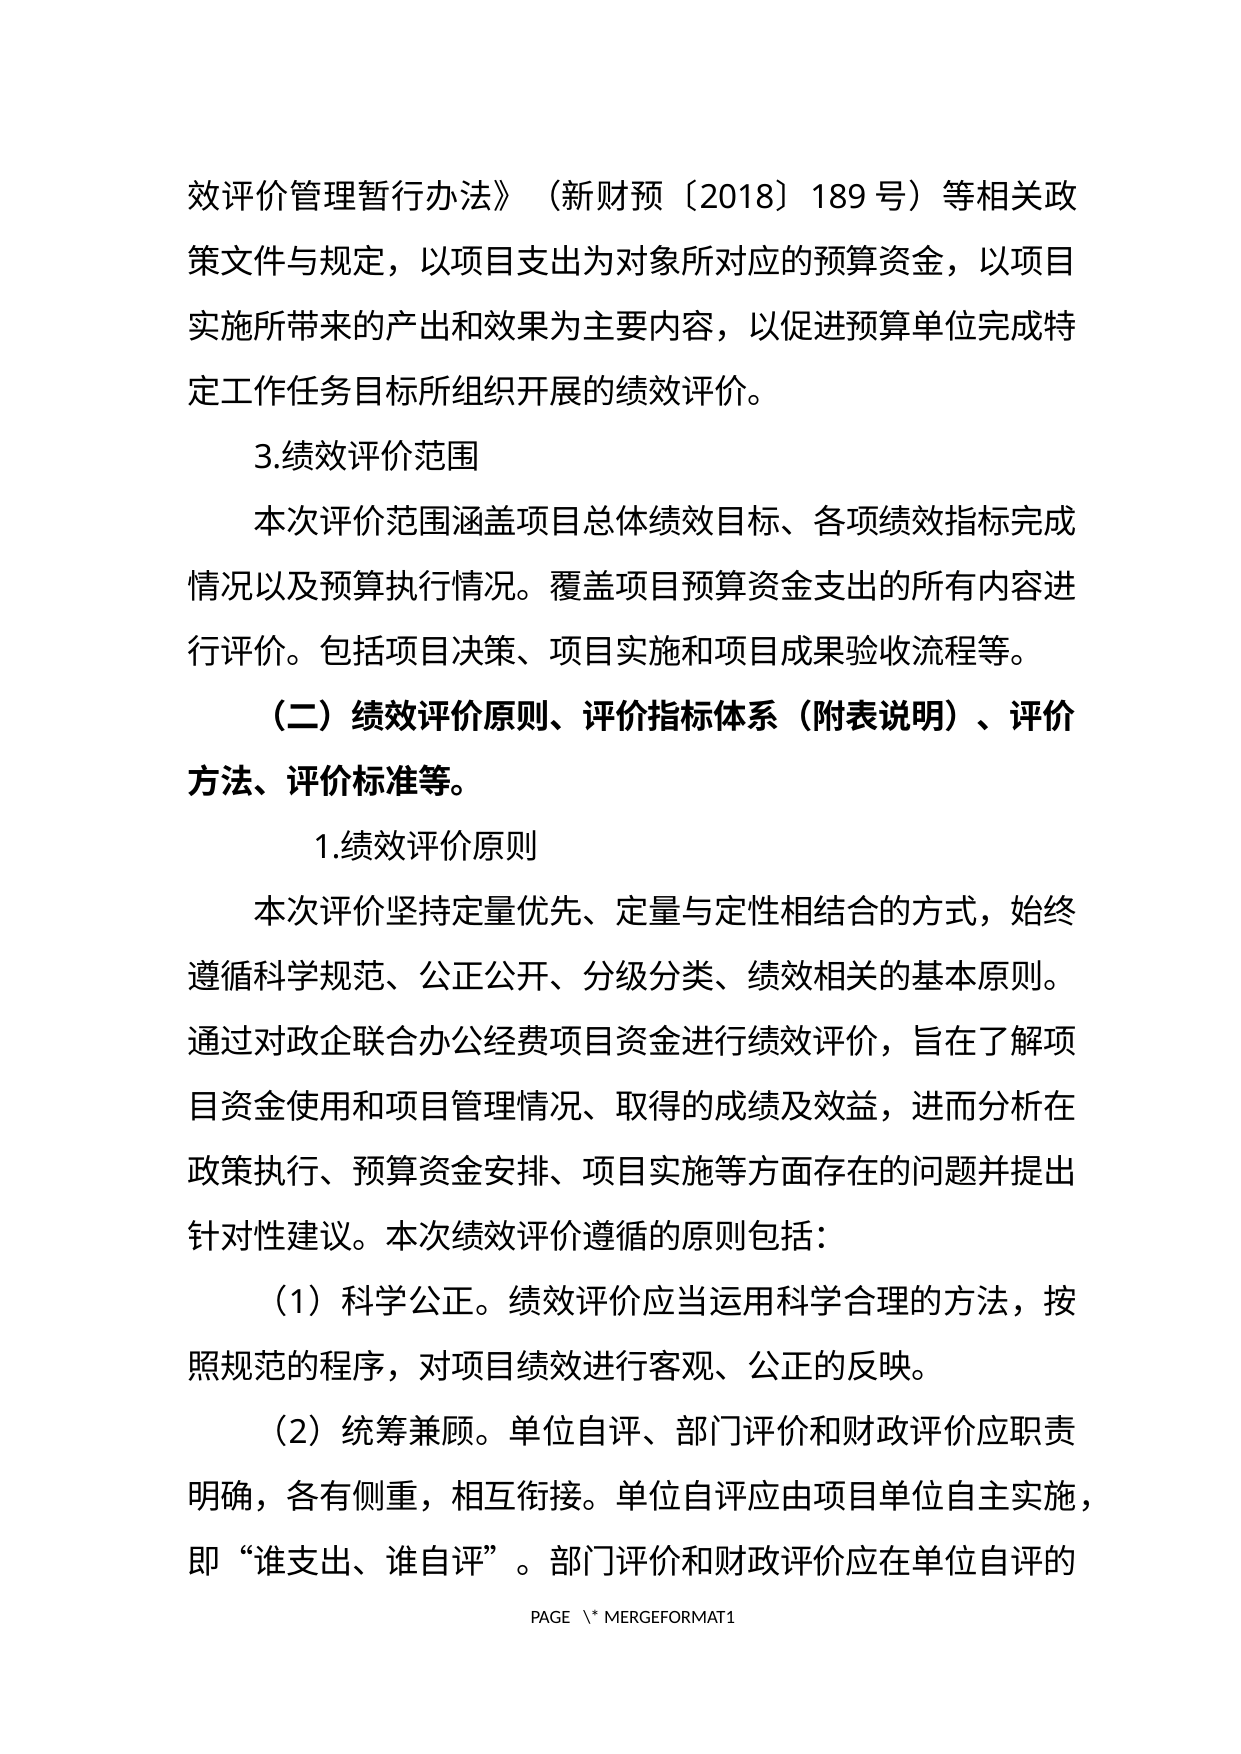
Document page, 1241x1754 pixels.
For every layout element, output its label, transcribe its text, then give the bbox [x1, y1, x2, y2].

text （二）绩效评价原则、评价指标体系（附表说明）、评价方法、评价标准等。 [187, 682, 1078, 812]
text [187, 162, 1078, 682]
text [187, 812, 1078, 1592]
